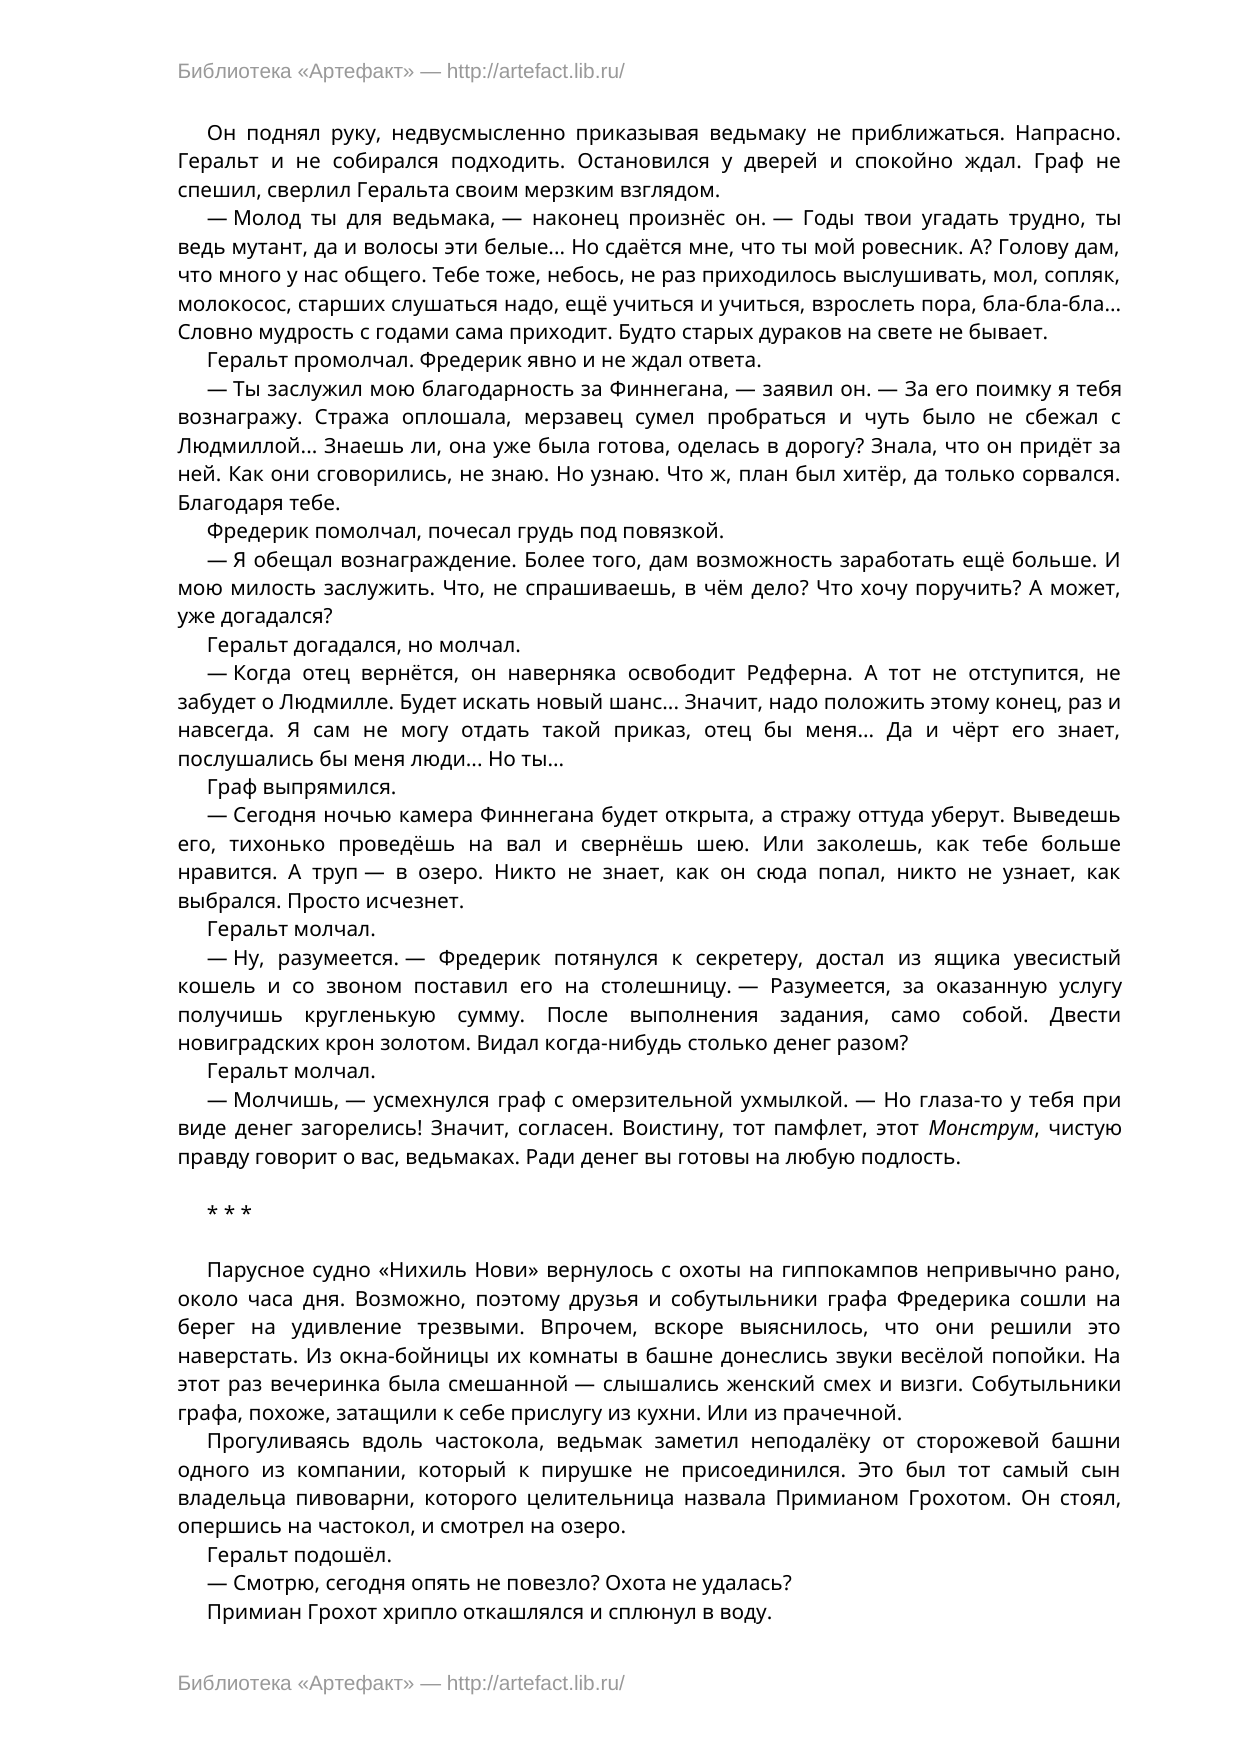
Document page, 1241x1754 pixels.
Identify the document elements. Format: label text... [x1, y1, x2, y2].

text Геральт молчал. [177, 1057, 1122, 1085]
text Геральт молчал. [177, 914, 1122, 943]
text Прогуливаясь вдоль частокола, ведьмак заметил неподалёку от сторожевой башни одного из компании, который к пирушке не присоединился. Это был тот самый сын владельца пивоварни, которого целительница назвала Примианом Грохотом. Он стоял, опершись на частокол, и смотрел на озеро. [177, 1426, 1122, 1540]
text Фредерик помолчал, почесал грудь под повязкой. [177, 516, 1122, 545]
text Примиан Грохот хрипло откашлялся и сплюнул в воду. [177, 1597, 1122, 1625]
text Граф выпрямился. [177, 772, 1122, 801]
text Геральт догадался, но молчал. [177, 630, 1122, 658]
text — Смотрю, сегодня опять не повезло? Охота не удалась? [177, 1568, 1122, 1597]
subtitle * * * [177, 1199, 1122, 1227]
text — Молчишь, — усмехнулся граф с омерзительной ухмылкой. — Но глаза-то у тебя при виде денег загорелись! Значит, согласен. Воистину, тот памфлет, этот Монструм, чистую правду говорит о вас, ведьмаках. Ради денег вы готовы на любую подлость. [177, 1085, 1122, 1170]
text — Сегодня ночью камера Финнегана будет открыта, а стражу оттуда уберут. Выведешь его, тихонько проведёшь на вал и свернёшь шею. Или заколешь, как тебе больше нравится. А труп — в озеро. Никто не знает, как он сюда попал, никто не узнает, как выбрался. Просто исчезнет. [177, 801, 1122, 914]
text — Ты заслужил мою благодарность за Финнегана, — заявил он. — За его поимку я тебя вознагражу. Стража оплошала, мерзавец сумел пробраться и чуть было не сбежал с Людмиллой... Знаешь ли, она уже была готова, оделась в дорогу? Знала, что он придёт за ней. Как они сговорились, не знаю. Но узнаю. Что ж, план был хитёр, да только сорвался. Благодаря тебе. [177, 374, 1122, 516]
text — Когда отец вернётся, он наверняка освободит Редферна. А тот не отступится, не забудет о Людмилле. Будет искать новый шанс... Значит, надо положить этому конец, раз и навсегда. Я сам не могу отдать такой приказ, отец бы меня... Да и чёрт его знает, послушались бы меня люди... Но ты... [177, 658, 1122, 772]
text Геральт промолчал. Фредерик явно и не ждал ответа. [177, 346, 1122, 374]
text Он поднял руку, недвусмысленно приказывая ведьмаку не приближаться. Напрасно. Геральт и не собирался подходить. Остановился у дверей и спокойно ждал. Граф не спешил, сверлил Геральта своим мерзким взглядом. [177, 118, 1122, 203]
text — Молод ты для ведьмака, — наконец произнёс он. — Годы твои угадать трудно, ты ведь мутант, да и волосы эти белые... Но сдаётся мне, что ты мой ровесник. А? Голову дам, что много у нас общего. Тебе тоже, небось, не раз приходилось выслушивать, мол, сопляк, молокосос, старших слушаться надо, ещё учиться и учиться, взрослеть пора, бла-бла-бла... Словно мудрость с годами сама приходит. Будто старых дураков на свете не бывает. [177, 203, 1122, 346]
text — Я обещал вознаграждение. Более того, дам возможность заработать ещё больше. И мою милость заслужить. Что, не спрашиваешь, в чём дело? Что хочу поручить? А может, уже догадался? [177, 545, 1122, 630]
text Геральт подошёл. [177, 1540, 1122, 1568]
text — Ну, разумеется. — Фредерик потянулся к секретеру, достал из ящика увесистый кошель и со звоном поставил его на столешницу. — Разумеется, за оказанную услугу получишь кругленькую сумму. После выполнения задания, само собой. Двести новиградских крон золотом. Видал когда-нибудь столько денег разом? [177, 943, 1122, 1057]
text Парусное судно «Нихиль Нови» вернулось с охоты на гиппокампов непривычно рано, около часа дня. Возможно, поэтому друзья и собутыльники графа Фредерика сошли на берег на удивление трезвыми. Впрочем, вскоре выяснилось, что они решили это наверстать. Из окна-бойницы их комнаты в башне донеслись звуки весёлой попойки. На этот раз вечеринка была смешанной — слышались женский смех и визги. Собутыльники графа, похоже, затащили к себе прислугу из кухни. Или из прачечной. [177, 1256, 1122, 1426]
